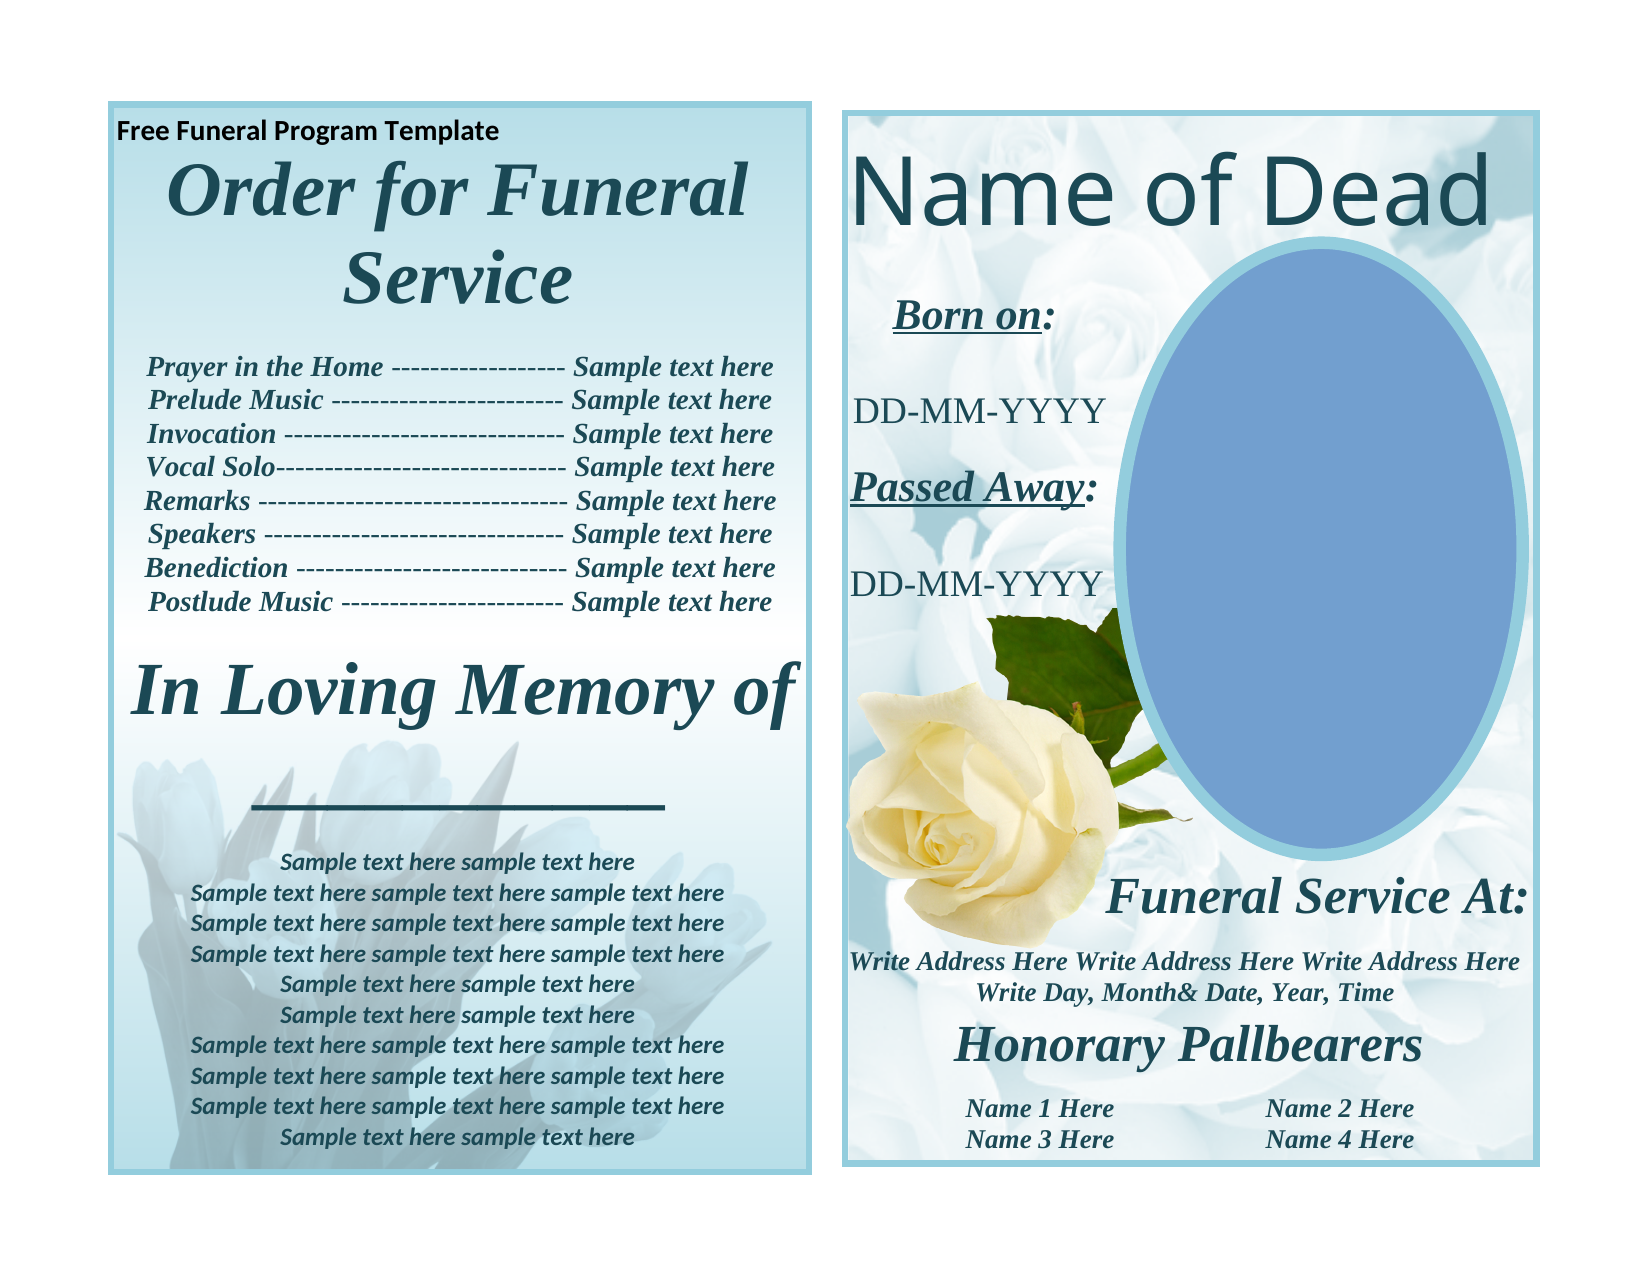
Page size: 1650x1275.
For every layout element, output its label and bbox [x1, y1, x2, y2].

picture [841, 608, 1232, 954]
